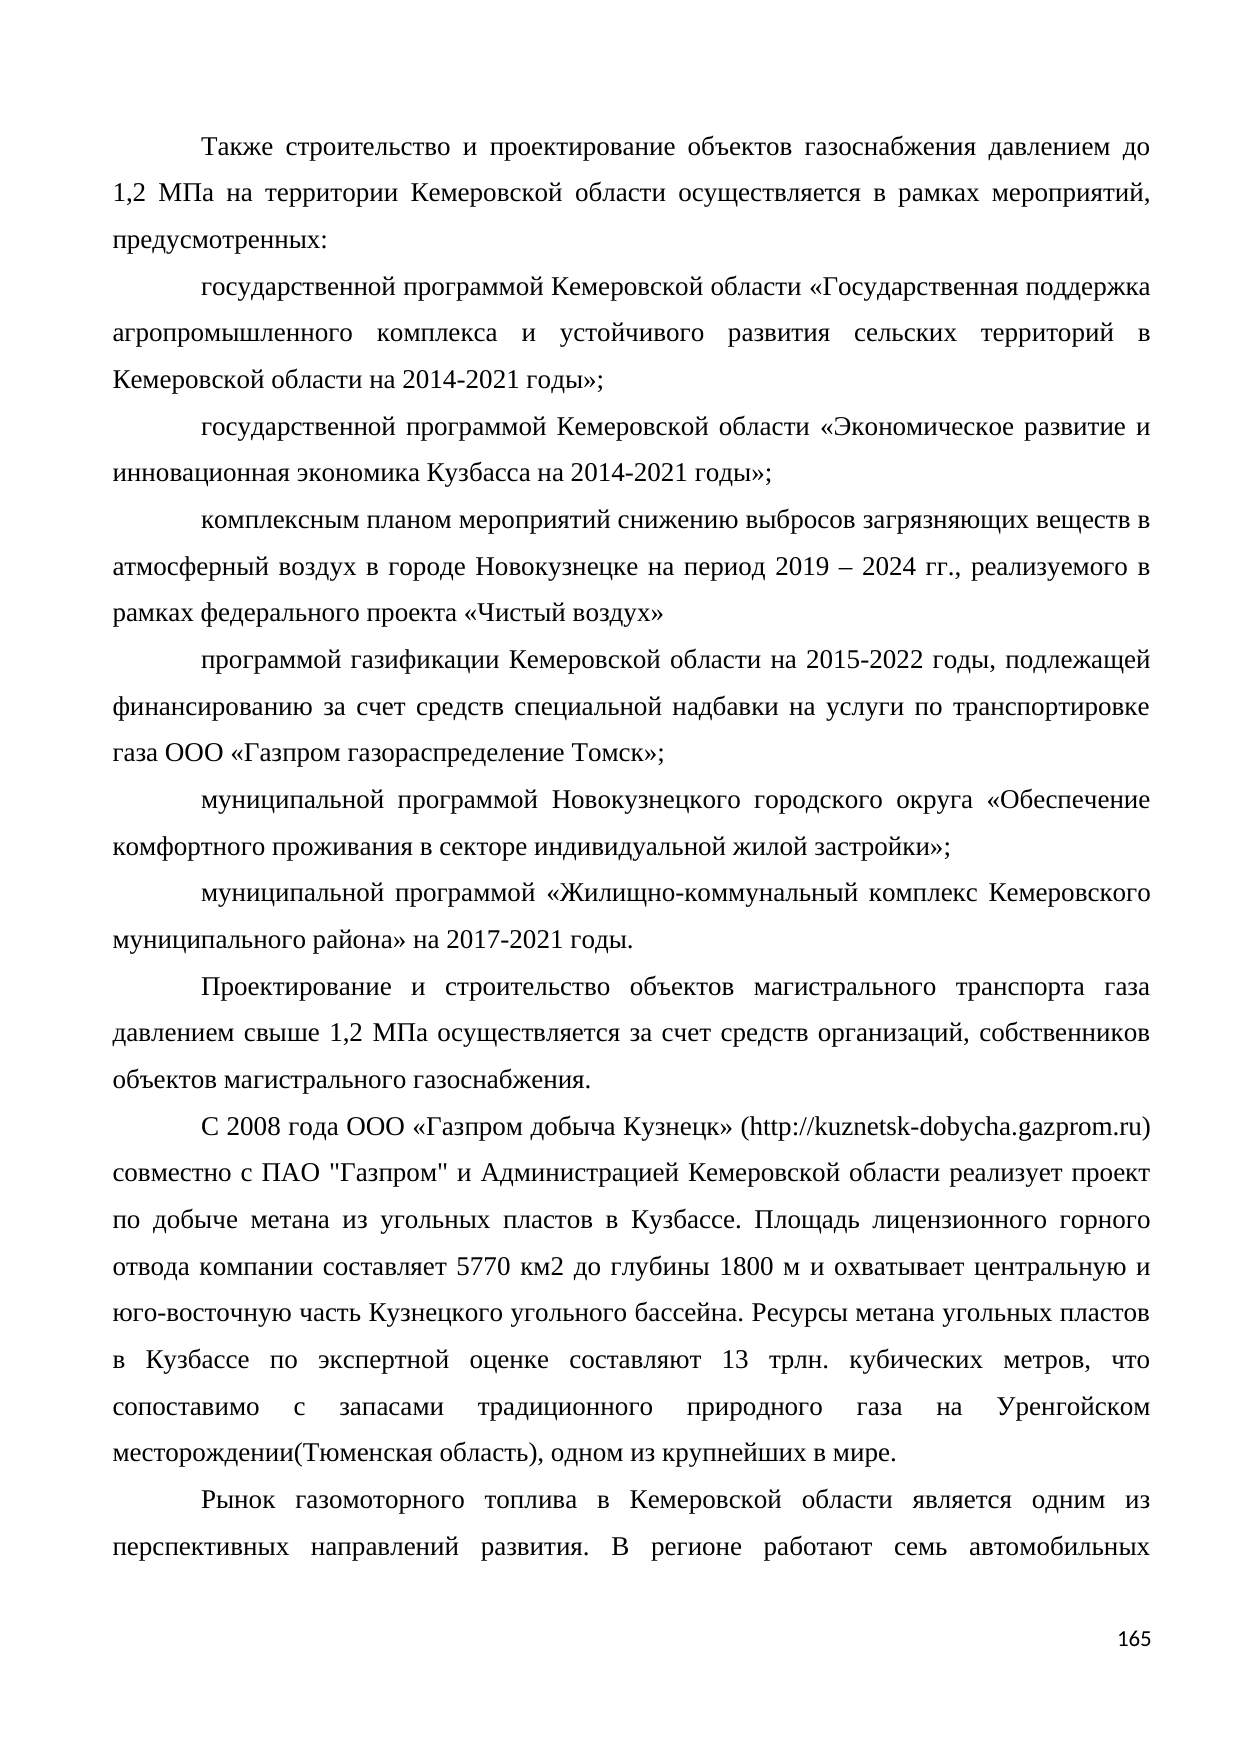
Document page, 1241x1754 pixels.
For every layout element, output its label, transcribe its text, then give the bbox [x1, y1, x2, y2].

text С 2008 года ООО «Газпром добыча Кузнецк» (http://kuznetsk-dobycha.gazprom.ru) совместно с ПАО "Газпром" и Администрацией Кемеровской области реализует проект по добыче метана из угольных пластов в Кузбассе. Площадь лицензионного горного отвода компании составляет 5770 км2 до глубины 1800 м и охватывает центральную и юго-восточную часть Кузнецкого угольного бассейна. Ресурсы метана угольных пластов в Кузбассе по экспертной оценке составляют 13 трлн. кубических метров, что сопоставимо с запасами традиционного природного газа на Уренгойском месторождении(Тюменская область), одном из крупнейших в мире. [112, 1110, 1152, 1468]
text Также строительство и проектирование объектов газоснабжения давлением до 1,2 МПа на территории Кемеровской области осуществляется в рамках мероприятий, предусмотренных: [112, 130, 1152, 254]
text государственной программой Кемеровской области «Экономическое развитие и инновационная экономика Кузбасса на 2014-2021 годы»; [112, 410, 1152, 488]
text Проектирование и строительство объектов магистрального транспорта газа давлением свыше 1,2 МПа осуществляется за счет средств организаций, собственников объектов магистрального газоснабжения. [112, 970, 1152, 1094]
text комплексным планом мероприятий снижению выбросов загрязняющих веществ в атмосферный воздух в городе Новокузнецке на период 2019 – 2024 гг., реализуемого в рамках федерального проекта «Чистый воздух» [112, 503, 1152, 628]
text муниципальной программой Новокузнецкого городского округа «Обеспечение комфортного проживания в секторе индивидуальной жилой застройки»; [112, 783, 1152, 861]
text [112, 1483, 1152, 1561]
text программой газификации Кемеровской области на 2015-2022 годы, подлежащей финансированию за счет средств специальной надбавки на услуги по транспортировке газа ООО «Газпром газораспределение Томск»; [112, 643, 1152, 768]
text государственной программой Кемеровской области «Государственная поддержка агропромышленного комплекса и устойчивого развития сельских территорий в Кемеровской области на 2014-2021 годы»; [112, 270, 1152, 394]
text муниципальной программой «Жилищно-коммунальный комплекс Кемеровского муниципального района» на 2017-2021 годы. [112, 877, 1152, 954]
